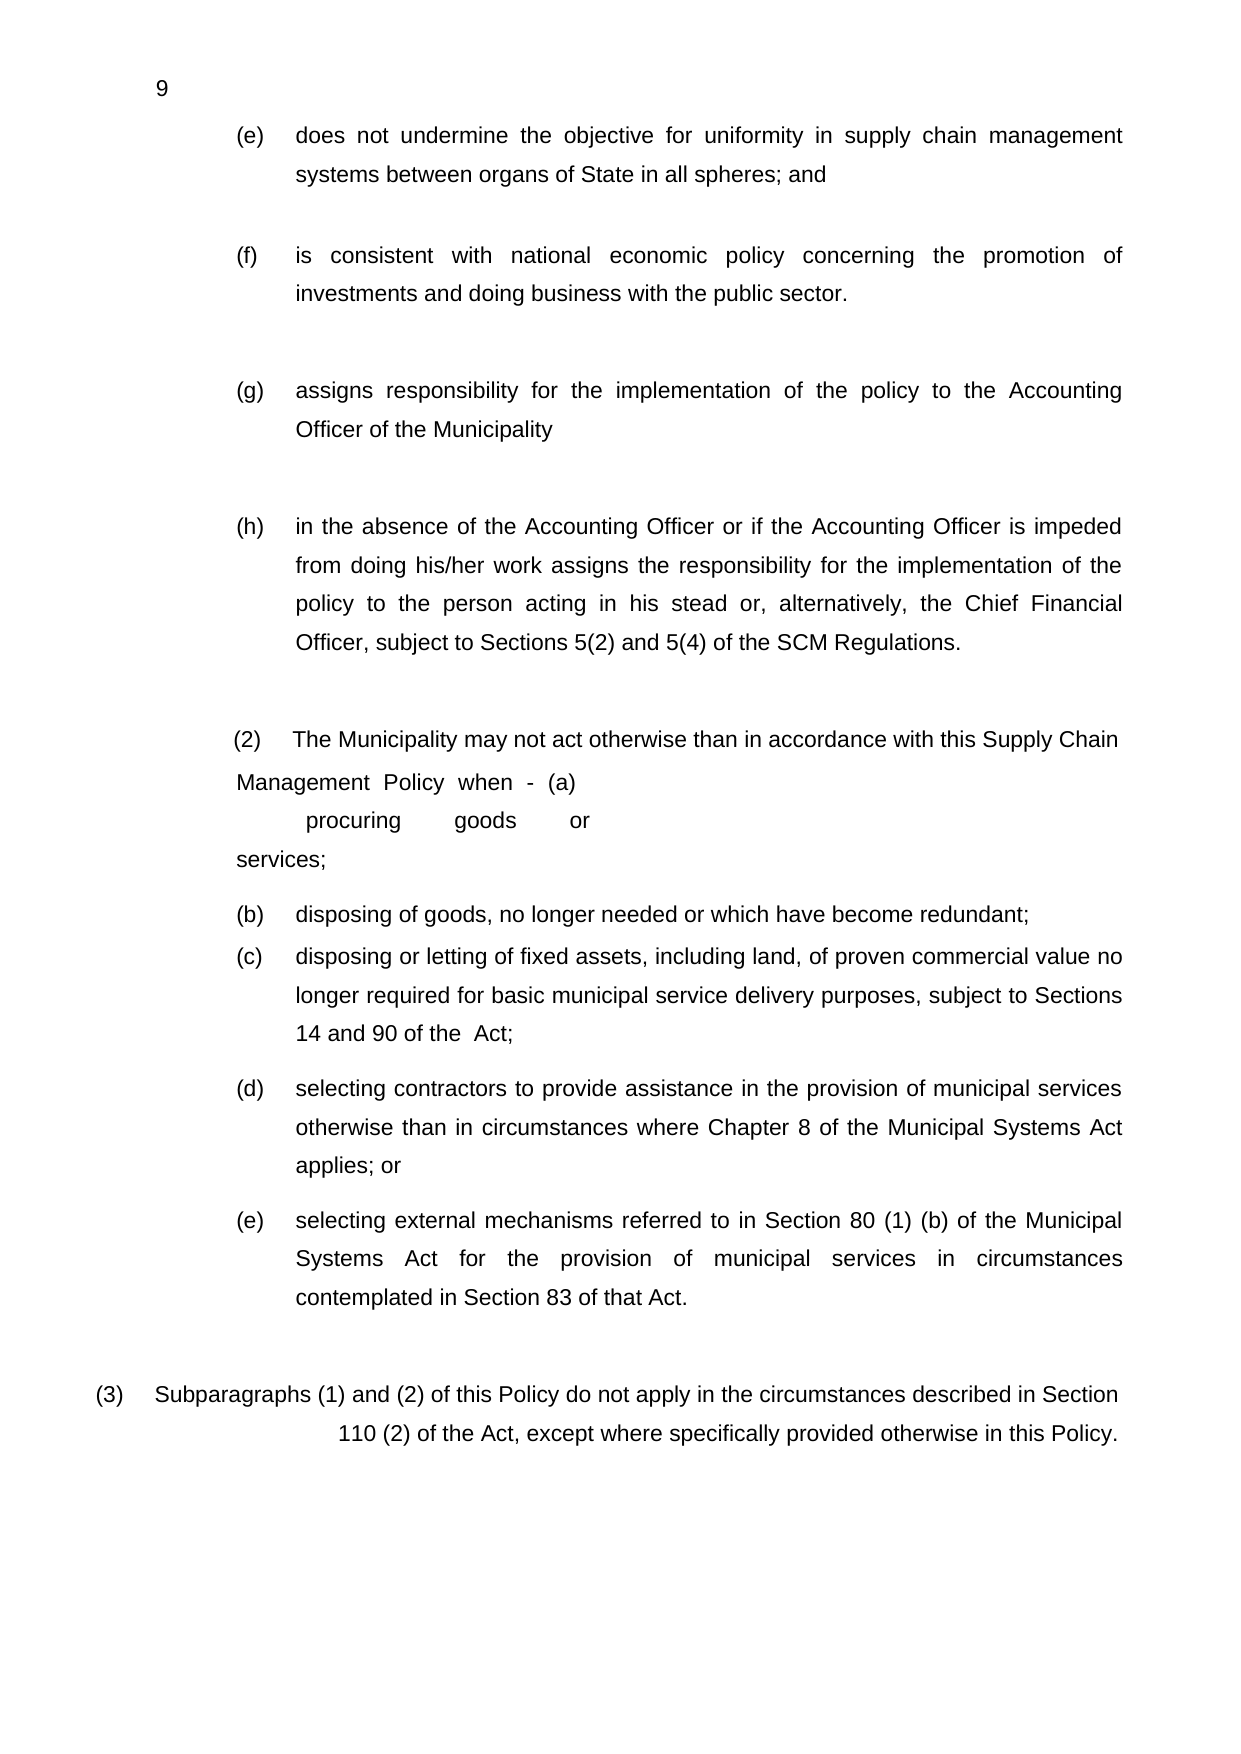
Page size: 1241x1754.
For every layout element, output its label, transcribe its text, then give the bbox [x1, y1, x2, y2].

list selecting external mechanisms referred to in Section 80 (1) (b) of the Municipal Systems Act for the provision of municipal services in circumstances contemplated in Section 83 of that Act. [236, 1207, 1123, 1310]
text Management Policy when - (a) procuring goods or services; [236, 769, 590, 872]
list assigns responsibility for the implementation of the policy to the Accounting Officer of the Municipality [236, 377, 1123, 442]
list The Municipality may not act otherwise than in accordance with this Supply Chain [81, 726, 1118, 752]
list in the absence of the Accounting Officer or if the Accounting Officer is impeded from doing his/her work assigns the responsibility for the implementation of the policy to the person acting in his stead or, alternatively, the Chief Financial Officer, subject to Sections 5(2) and 5(4) of the SCM Regulations. [236, 513, 1123, 655]
list disposing of goods, no longer needed or which have become redundant; [236, 901, 1123, 927]
list does not undermine the objective for uniformity in supply chain management systems between organs of State in all spheres; and [236, 122, 1123, 187]
list selecting contractors to provide assistance in the provision of municipal services otherwise than in circumstances where Chapter 8 of the Municipal Systems Act applies; or [236, 1075, 1123, 1178]
list disposing or letting of fixed assets, including land, of proven commercial value no longer required for basic municipal service delivery purposes, subject to Sections 14 and 90 of the Act; [236, 943, 1123, 1047]
list is consistent with national economic policy concerning the promotion of investments and doing business with the public sector. [236, 242, 1123, 307]
list Subparagraphs (1) and (2) of this Policy do not apply in the circumstances described in Section 110 (2) of the Act, except where specifically provided otherwise in this Policy. [81, 1381, 1118, 1446]
